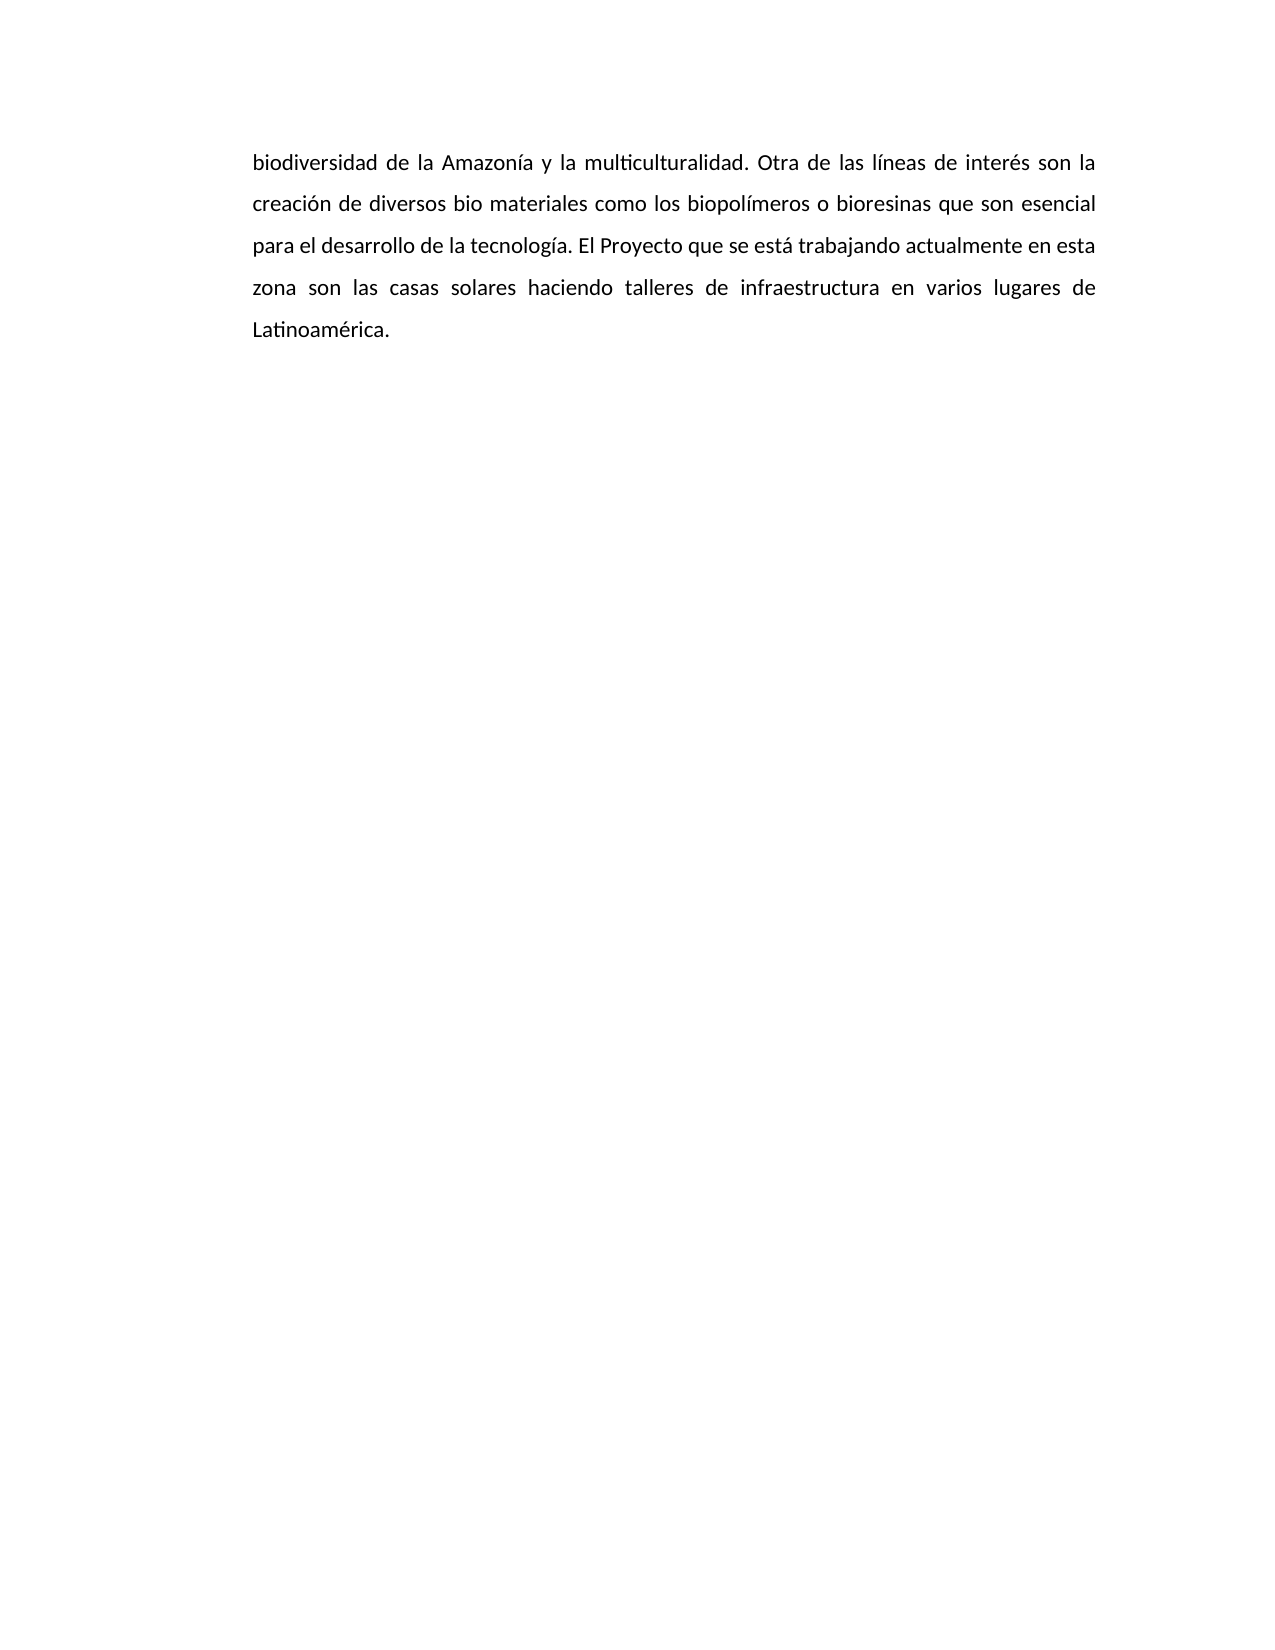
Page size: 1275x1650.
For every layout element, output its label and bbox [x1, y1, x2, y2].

list [215, 148, 1098, 343]
